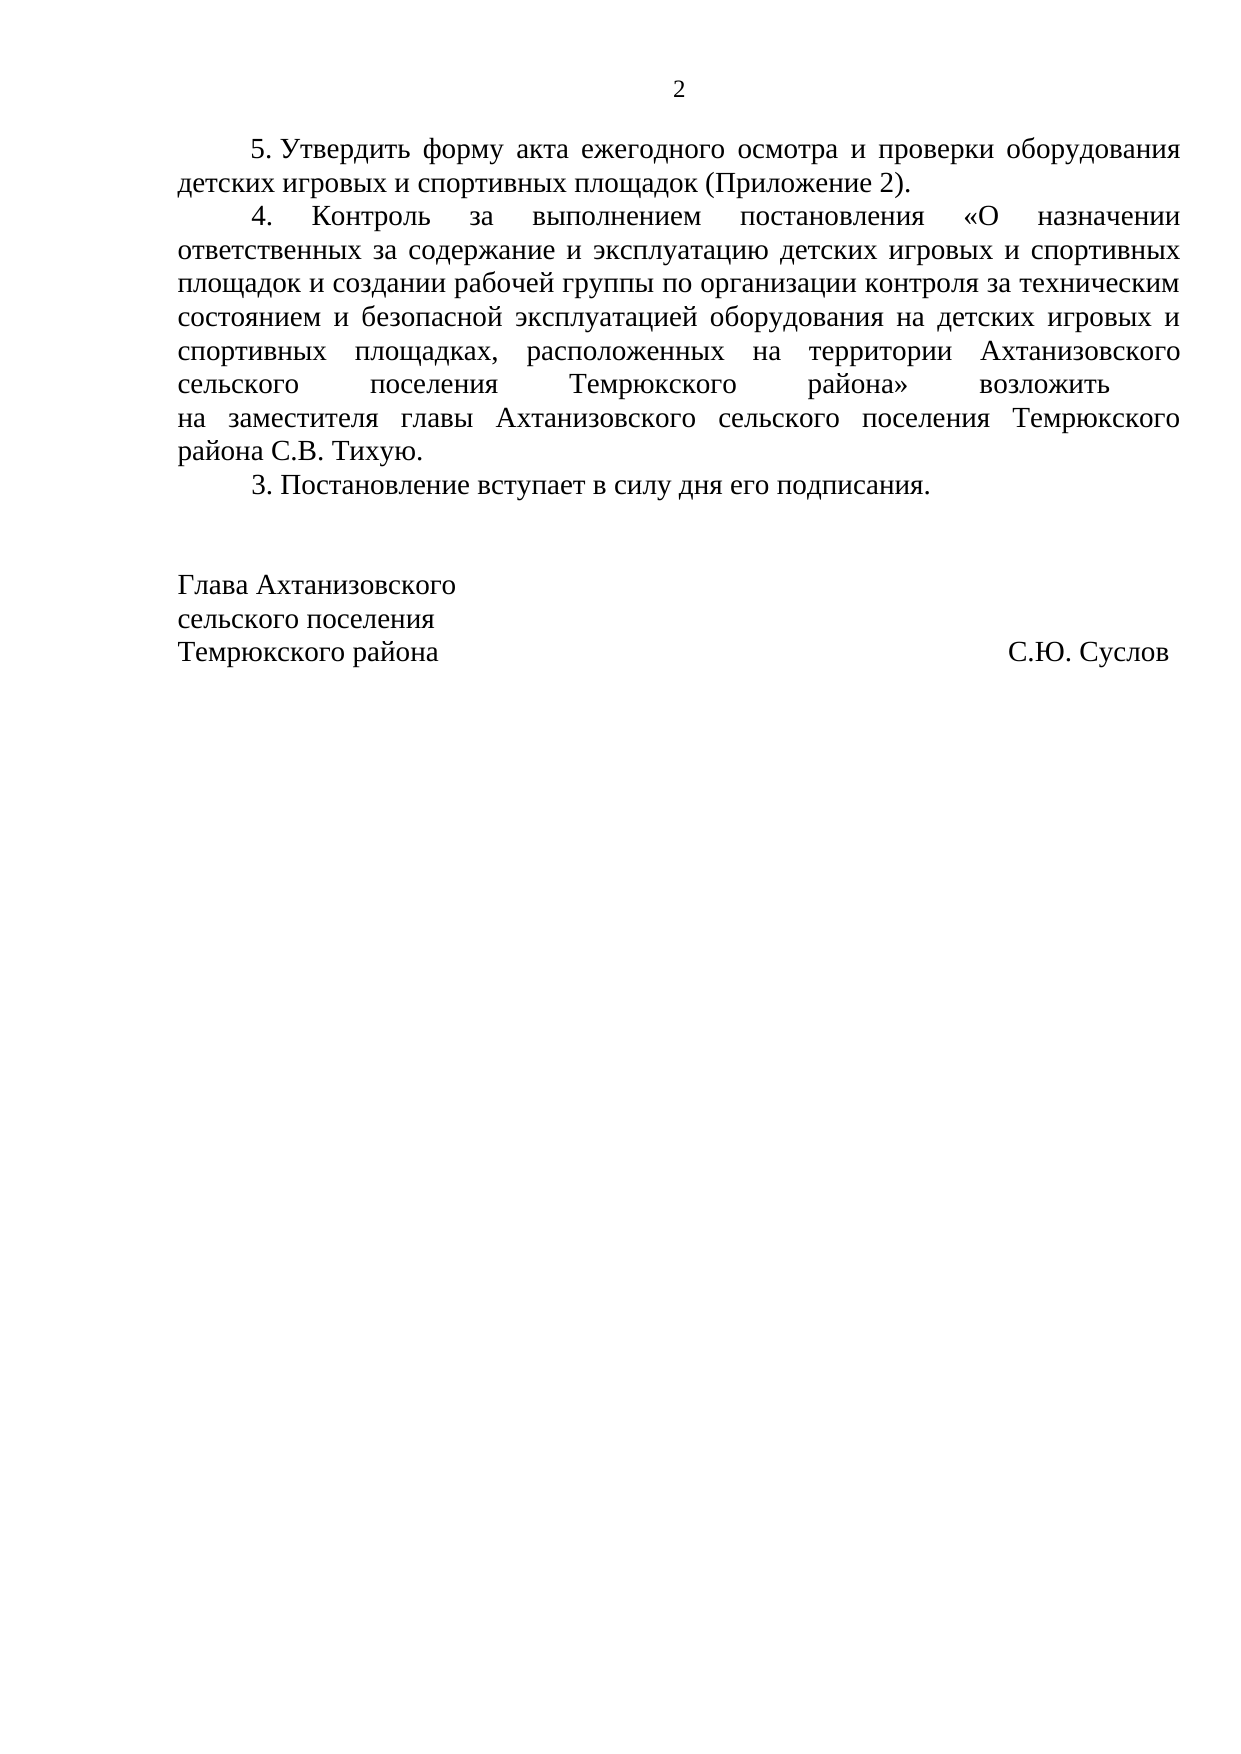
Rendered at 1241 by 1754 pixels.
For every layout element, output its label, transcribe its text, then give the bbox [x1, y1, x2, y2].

subtitle 4. Контроль за выполнением постановления «О назначении ответственных за содержание и эксплуатацию детских игровых и спортивных площадок и создании рабочей группы по организации контроля за техническим состоянием и безопасной эксплуатацией оборудования на детских игровых и спортивных площадках, расположенных на территории Ахтанизовского сельского поселения Темрюкского района» возложить на заместителя главы Ахтанизовского сельского поселения Темрюкского района С.В. Тихую. [177, 198, 1181, 467]
text сельского поселения [177, 601, 1181, 634]
text Темрюкского района С.Ю. Суслов [177, 634, 1181, 668]
text Глава Ахтанизовского [177, 567, 1181, 601]
text 3. Постановление вступает в силу дня его подписания. [177, 467, 1181, 500]
text 5. Утвердить форму акта ежегодного осмотра и проверки оборудования детских игровых и спортивных площадок (Приложение 2). [177, 131, 1181, 198]
